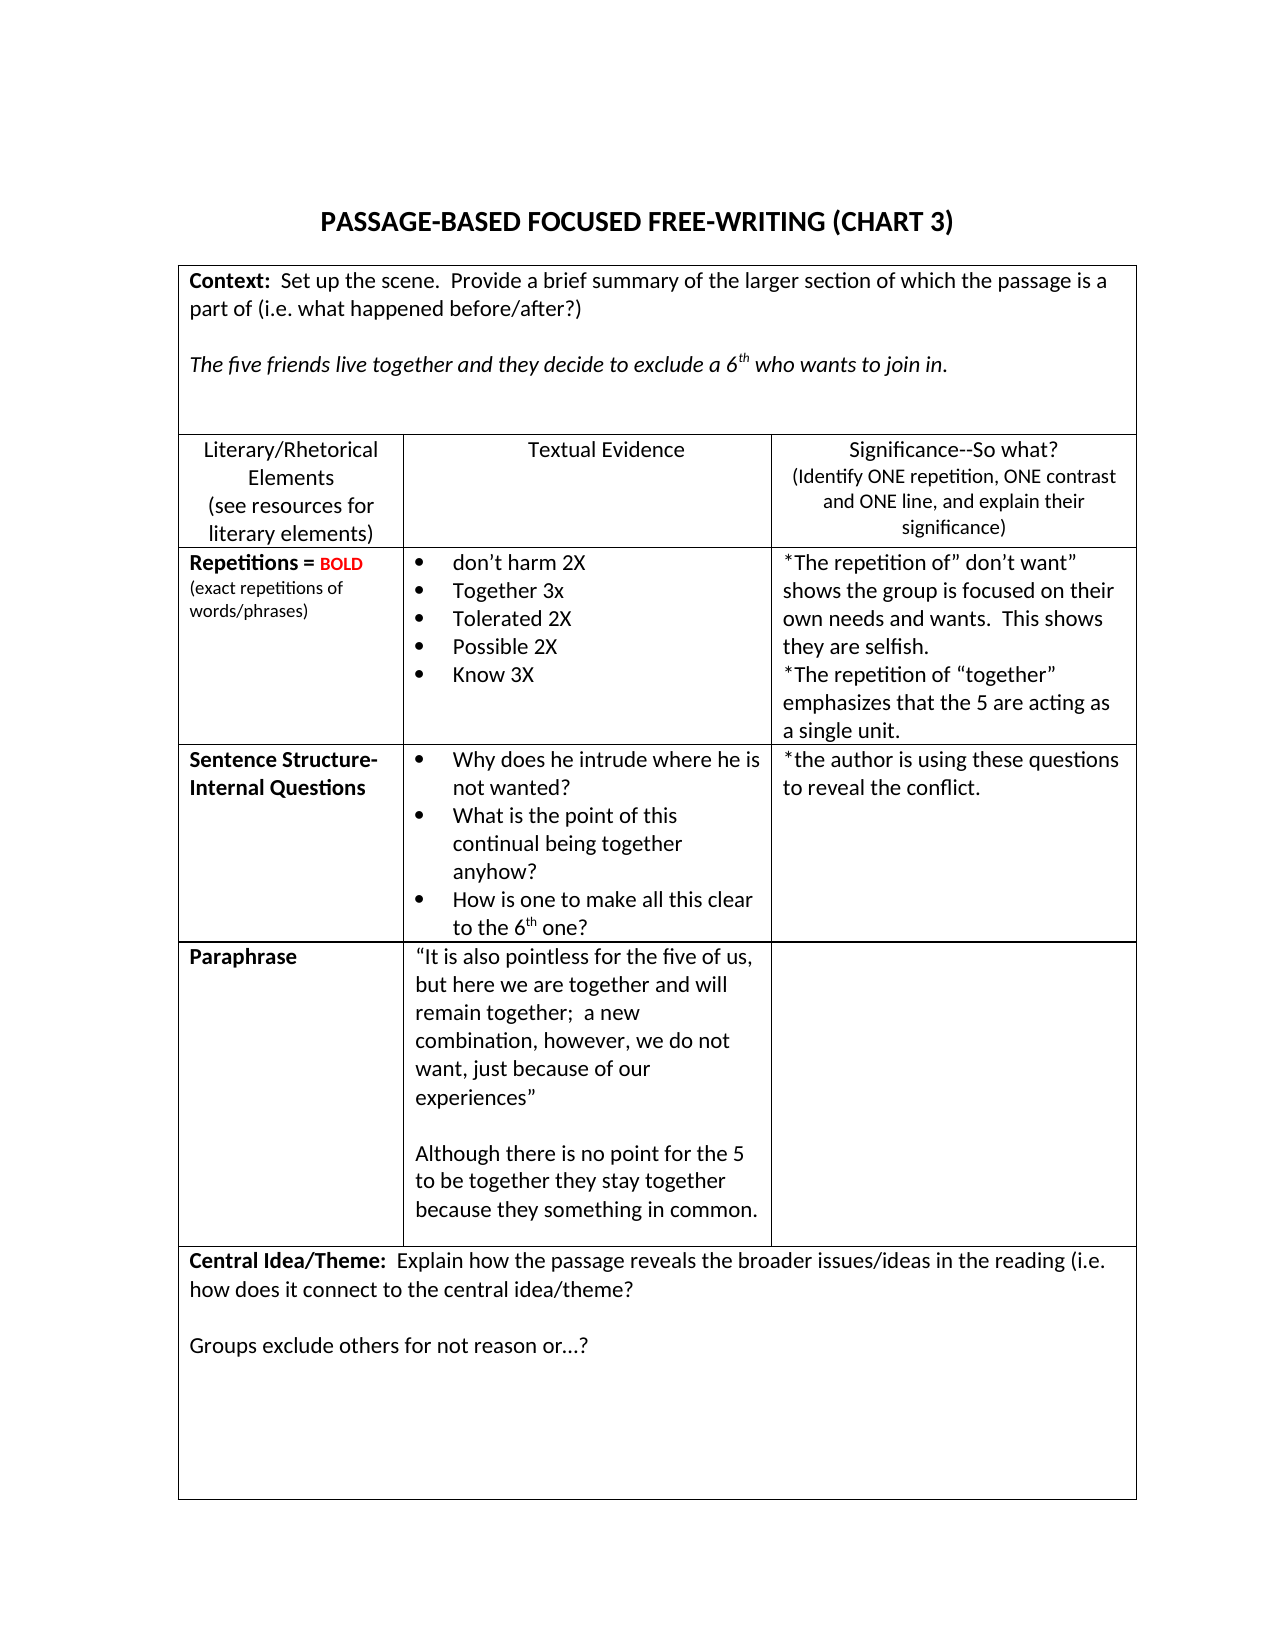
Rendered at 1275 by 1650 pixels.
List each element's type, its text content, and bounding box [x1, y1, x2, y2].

table_cell don’t harm 2X Together 3x Tolerated 2X Possible 2X Know 3X [404, 548, 771, 744]
table_cell Literary/Rhetorical Elements (see resources for literary elements) [179, 435, 403, 547]
table_cell *The repetition of” don’t want” shows the group is focused on their own needs and wants. This shows they are selfish. *The repetition of “together” emphasizes that the 5 are acting as a single unit. [772, 548, 1136, 744]
table_cell Repetitions = BOLD (exact repetitions of words/phrases) [179, 548, 403, 744]
text PASSAGE-BASED FOCUSED FREE-WRITING (CHART 3) [150, 203, 1125, 239]
table_cell *the author is using these questions to reveal the conflict. [772, 745, 1136, 941]
table_cell Why does he intrude where he is not wanted? What is the point of this continual being together anyhow? How is one to make all this clear to the 6th one? [404, 745, 771, 941]
table_cell “It is also pointless for the five of us, but here we are together and will remain together; a new combination, however, we do not want, just because of our experiences” Although there is no point for the 5 to be together they stay together because they something in common. [404, 943, 771, 1246]
table_cell Significance--So what? (Identify ONE repetition, ONE contrast and ONE line, and explain their significance) [772, 435, 1136, 547]
table_cell Textual Evidence [404, 435, 771, 547]
table_cell Sentence Structure-Internal Questions [179, 745, 403, 941]
table_header Context: Set up the scene. Provide a brief summary of the larger section of which the passage is a part of (i.e. what happened before/after?) The five friends live together and they decide to exclude a 6th who wants to join in. [179, 266, 1136, 434]
table_cell Central Idea/Theme: Explain how the passage reveals the broader issues/ideas in the reading (i.e. how does it connect to the central idea/theme? Groups exclude others for not reason or…? [179, 1247, 1136, 1499]
table_cell [772, 943, 1136, 1246]
table_cell Paraphrase [179, 943, 403, 1246]
